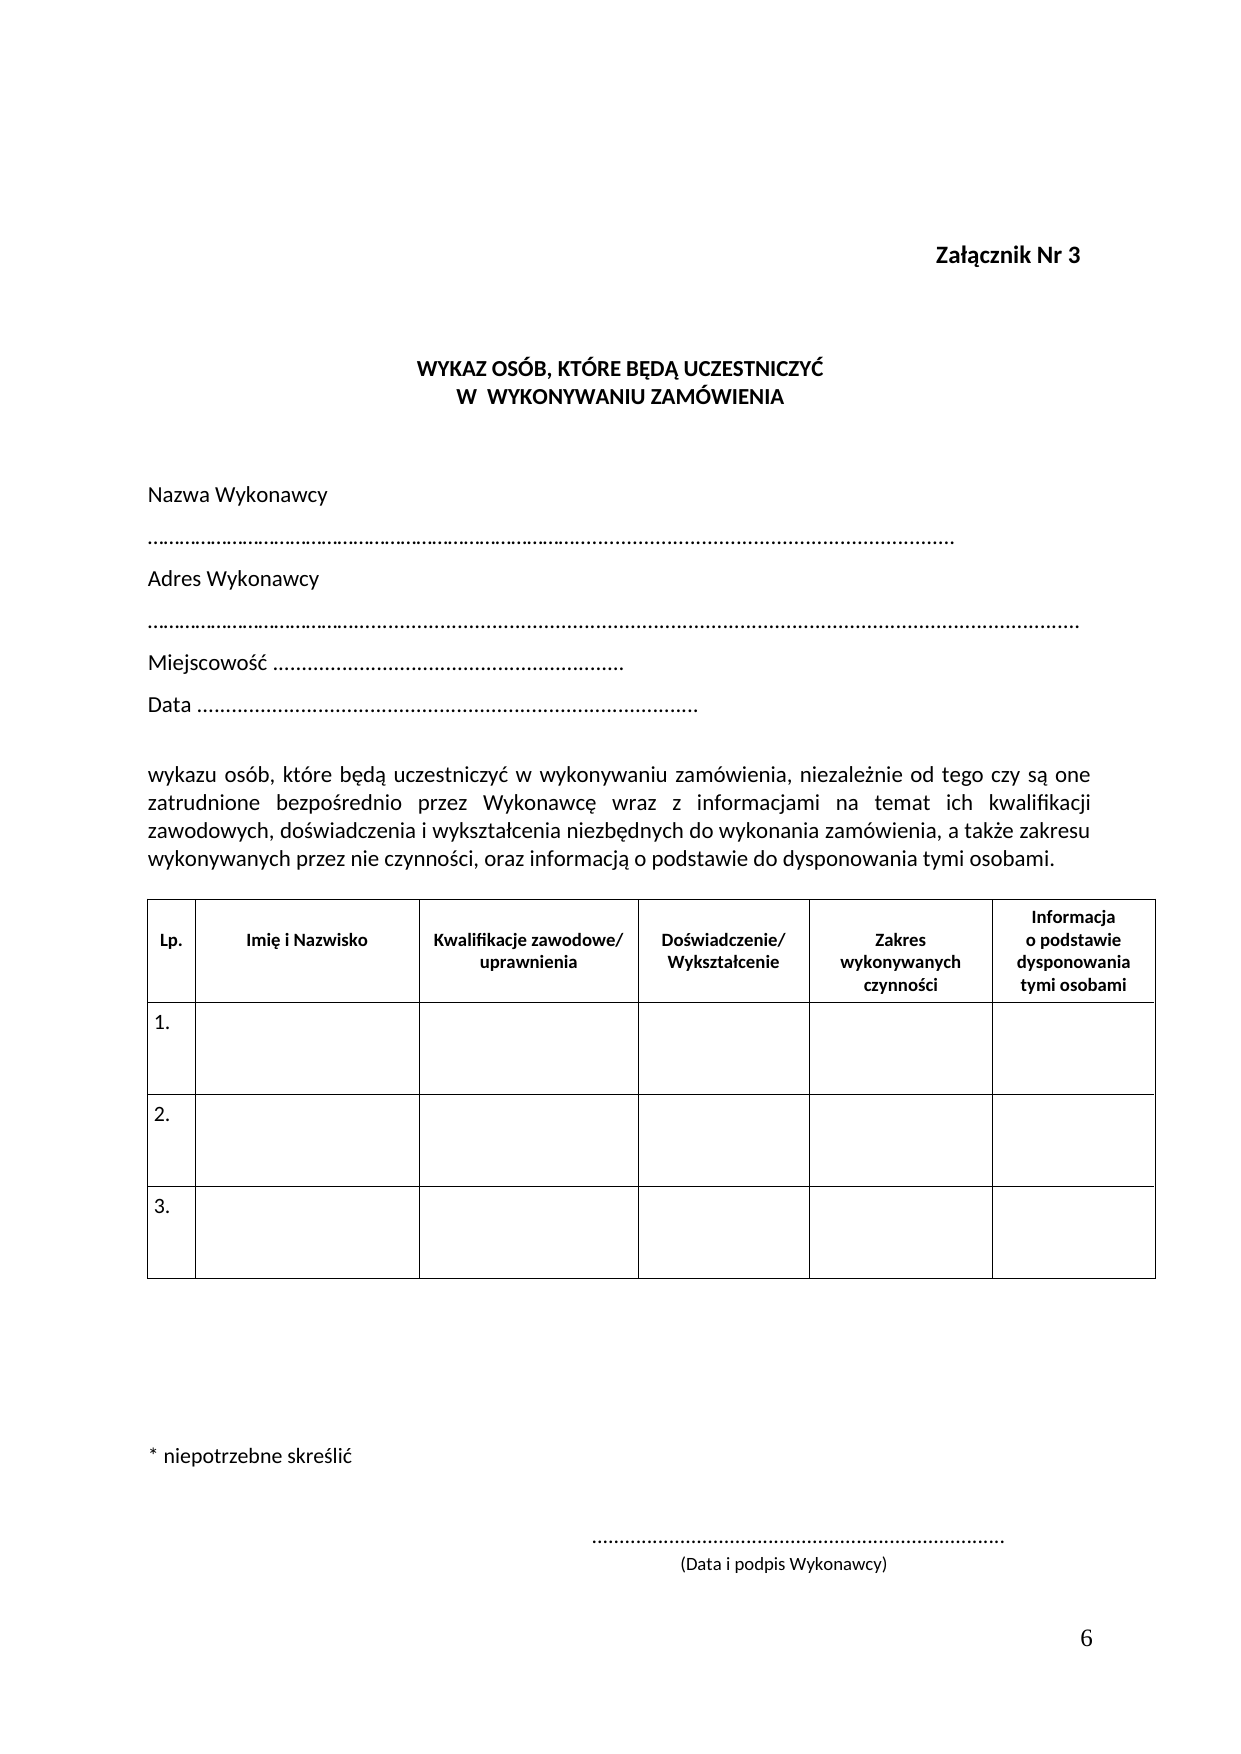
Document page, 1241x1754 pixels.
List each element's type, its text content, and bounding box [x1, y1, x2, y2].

text ……………………………………………………………………….................................................................. [148, 522, 1092, 550]
table_cell [810, 1095, 992, 1186]
text ………………………………….............................................................................................................................. [148, 606, 1092, 634]
table_cell [196, 1095, 419, 1186]
table_cell [420, 1003, 638, 1094]
table_cell [639, 1095, 809, 1186]
table_cell 2. [148, 1095, 195, 1186]
table_cell [196, 1187, 419, 1278]
text W WYKONYWANIU ZAMÓWIENIA [148, 382, 1092, 410]
table_cell [420, 1187, 638, 1278]
table_header Lp. [148, 900, 195, 1002]
table_cell 3. [148, 1187, 195, 1278]
text * niepotrzebne skreślić [148, 1442, 1092, 1469]
text Nazwa Wykonawcy [148, 480, 1092, 508]
table_cell [196, 1003, 419, 1094]
table_cell [993, 1002, 1155, 1094]
text WYKAZ OSÓB, KTÓRE BĘDĄ UCZESTNICZYĆ [148, 354, 1092, 382]
table_header Informacja o podstawie dysponowania tymi osobami [993, 900, 1155, 1002]
text Adres Wykonawcy [148, 564, 1092, 592]
table_cell 1. [148, 1003, 195, 1094]
table_cell [810, 1003, 992, 1094]
table_header Zakres wykonywanych czynności [810, 900, 992, 1002]
table_cell [810, 1187, 992, 1278]
table_cell [420, 1095, 638, 1186]
text wykazu osób, które będą uczestniczyć w wykonywaniu zamówienia, niezależnie od tego czy są one zatrudnione bezpośrednio przez Wykonawcę wraz z informacjami na temat ich kwalifikacji zawodowych, doświadczenia i wykształcenia niezbędnych do wykonania zamówienia, a także zakresu wykonywanych przez nie czynności, oraz informacją o podstawie do dysponowania tymi osobami. [148, 760, 1092, 872]
table_cell [993, 1186, 1155, 1278]
table_header Imię i Nazwisko [196, 900, 419, 1002]
table_cell [639, 1003, 809, 1094]
table_cell [993, 1094, 1155, 1186]
table_header Doświadczenie/ Wykształcenie [639, 900, 809, 1002]
text ........................................................................... (Data i podpis Wykonawcy) [148, 1522, 1092, 1576]
table_header Kwalifikacje zawodowe/ uprawnienia [420, 900, 638, 1002]
table_cell [639, 1187, 809, 1278]
text Załącznik Nr 3 [885, 239, 1092, 270]
text Miejscowość ............................................................. Data ....................................................................................... [148, 648, 1092, 718]
